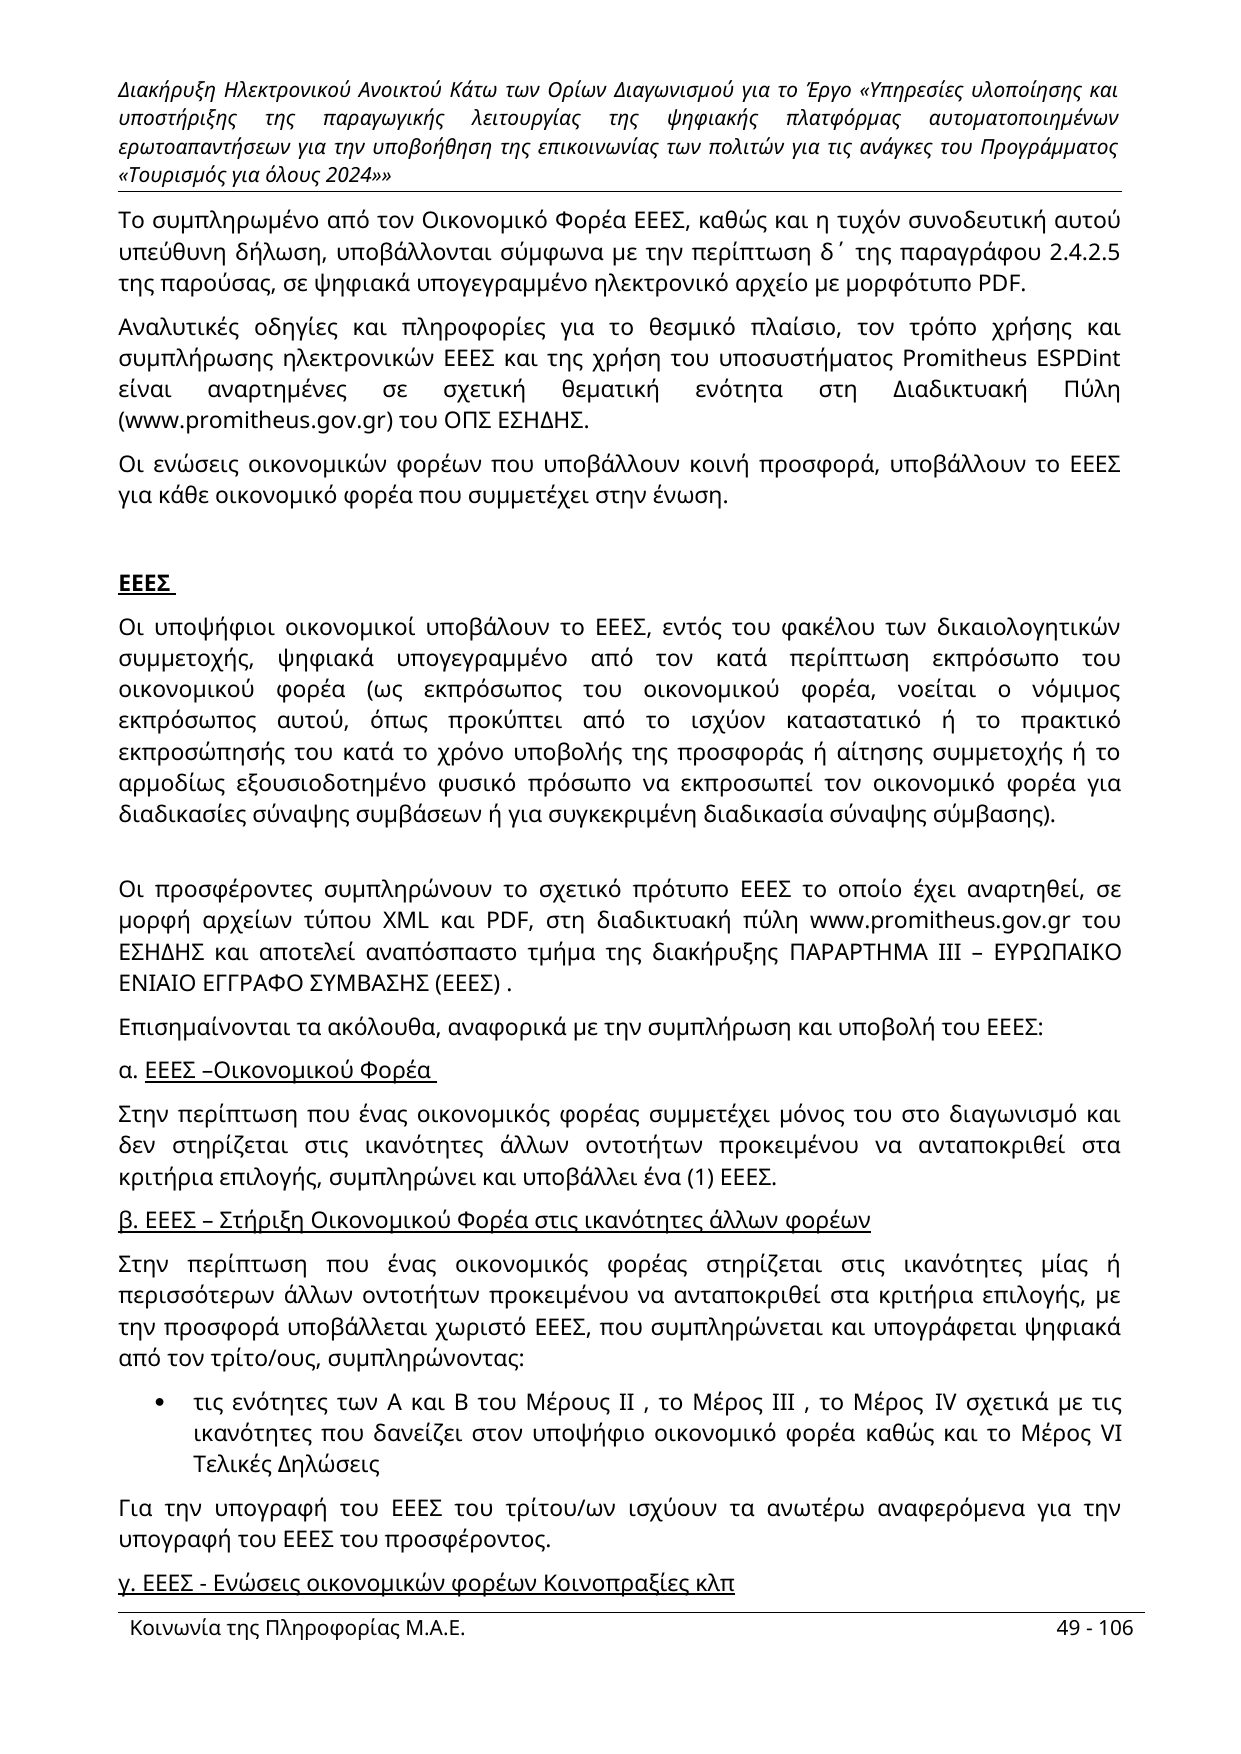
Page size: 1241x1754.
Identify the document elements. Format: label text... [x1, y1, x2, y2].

list τις ενότητες των Α και Β του Μέρους ΙΙ , το Μέρος ΙΙΙ , το Μέρος IV σχετικά με τις ικανότητες που δανείζει στον υποψήφιο οικονομικό φορέα καθώς και το Μέρος VI Τελικές Δηλώσεις [156, 1386, 1122, 1479]
text β. ΕΕΕΣ – Στήριξη Οικονομικού Φορέα στις ικανότητες άλλων φορέων [118, 1204, 1122, 1236]
text Για την υπογραφή του ΕΕΕΣ του τρίτου/ων ισχύουν τα ανωτέρω αναφερόμενα για την υπογραφή του ΕΕΕΣ του προσφέροντος. [118, 1492, 1122, 1554]
text Το συμπληρωμένο από τον Οικονομικό Φορέα ΕΕΕΣ, καθώς και η τυχόν συνοδευτική αυτού υπεύθυνη δήλωση, υποβάλλονται σύμφωνα με την περίπτωση δ΄ της παραγράφου 2.4.2.5 της παρούσας, σε ψηφιακά υπογεγραμμένο ηλεκτρονικό αρχείο με μορφότυπο PDF. [118, 204, 1122, 298]
text α. ΕΕΕΣ –Οικονομικού Φορέα [118, 1054, 1122, 1086]
text γ. ΕΕΕΣ - Ενώσεις οικονομικών φορέων Κοινοπραξίες κλπ [118, 1567, 1122, 1598]
text Οι υποψήφιοι οικονομικοί υποβάλουν το ΕΕΕΣ, εντός του φακέλου των δικαιολογητικών συμμετοχής, ψηφιακά υπογεγραμμένο από τον κατά περίπτωση εκπρόσωπο του οικονομικού φορέα (ως εκπρόσωπος του οικονομικού φορέα, νοείται ο νόμιμος εκπρόσωπος αυτού, όπως προκύπτει από το ισχύον καταστατικό ή το πρακτικό εκπροσώπησής του κατά το χρόνο υποβολής της προσφοράς ή αίτησης συμμετοχής ή το αρμοδίως εξουσιοδοτημένο φυσικό πρόσωπο να εκπροσωπεί τον οικονομικό φορέα για διαδικασίες σύναψης συμβάσεων ή για συγκεκριμένη διαδικασία σύναψης σύμβασης). [118, 611, 1122, 829]
text Επισημαίνονται τα ακόλουθα, αναφορικά με την συμπλήρωση και υποβολή του ΕΕΕΣ: [118, 1011, 1122, 1042]
text Στην περίπτωση που ένας οικονομικός φορέας συμμετέχει μόνος του στο διαγωνισμό και δεν στηρίζεται στις ικανότητες άλλων οντοτήτων προκειμένου να ανταποκριθεί στα κριτήρια επιλογής, συμπληρώνει και υποβάλλει ένα (1) ΕΕΕΣ. [118, 1098, 1122, 1192]
text ΕΕΕΣ [118, 567, 1122, 598]
text Οι προσφέροντες συμπληρώνουν το σχετικό πρότυπο ΕΕΕΣ το οποίο έχει αναρτηθεί, σε μορφή αρχείων τύπου XML και PDF, στη διαδικτυακή πύλη www.promitheus.gov.gr του ΕΣΗΔΗΣ και αποτελεί αναπόσπαστο τμήμα της διακήρυξης ΠΑΡΑΡΤΗΜΑ ΙΙI – ΕΥΡΩΠΑΙΚΟ ΕΝΙΑΙΟ ΕΓΓΡΑΦΟ ΣΥΜΒΑΣΗΣ (ΕΕΕΣ) . [118, 873, 1122, 998]
text Οι ενώσεις οικονομικών φορέων που υποβάλλουν κοινή προσφορά, υποβάλλουν το ΕΕΕΣ για κάθε οικονομικό φορέα που συμμετέχει στην ένωση. [118, 448, 1122, 511]
text Στην περίπτωση που ένας οικονομικός φορέας στηρίζεται στις ικανότητες μίας ή περισσότερων άλλων οντοτήτων προκειμένου να ανταποκριθεί στα κριτήρια επιλογής, με την προσφορά υποβάλλεται χωριστό ΕΕΕΣ, που συμπληρώνεται και υπογράφεται ψηφιακά από τον τρίτο/ους, συμπληρώνοντας: [118, 1248, 1122, 1373]
text Αναλυτικές οδηγίες και πληροφορίες για το θεσμικό πλαίσιο, τον τρόπο χρήσης και συμπλήρωσης ηλεκτρονικών ΕΕΕΣ και της χρήση του υποσυστήματος Promitheus ESPDint είναι αναρτημένες σε σχετική θεματική ενότητα στη Διαδικτυακή Πύλη (www.promitheus.gov.gr) του ΟΠΣ ΕΣΗΔΗΣ. [118, 311, 1122, 436]
